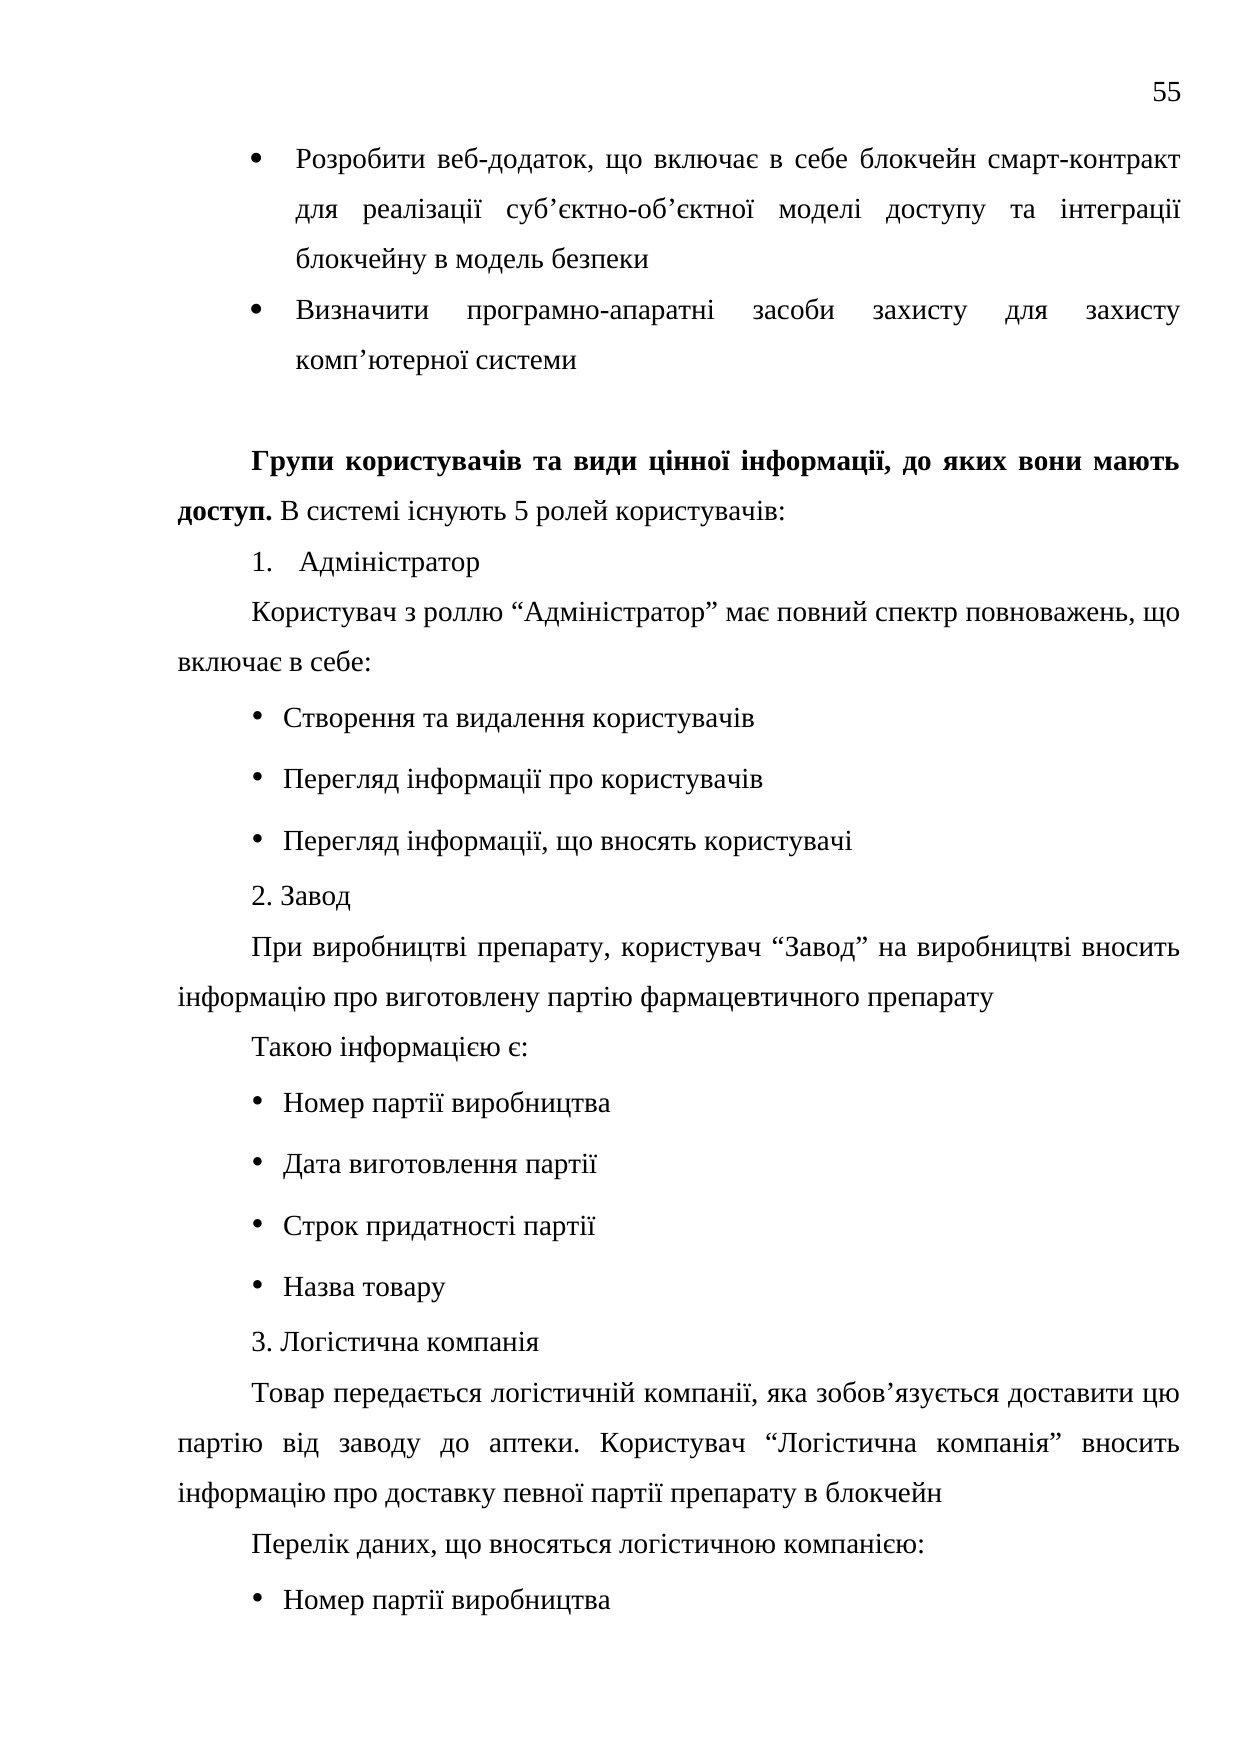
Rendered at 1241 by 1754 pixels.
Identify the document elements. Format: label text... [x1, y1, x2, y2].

text Користувач з роллю “Адміністратор” має повний спектр повноважень, що включає в себе: [177, 594, 1181, 678]
text Перелік даних, що вносяться логістичною компанією: [177, 1526, 1181, 1559]
list Перегляд інформації, що вносять користувачі [209, 817, 1181, 858]
list Адміністратор [225, 544, 1181, 577]
text При виробництві препарату, користувач “Завод” на виробництві вносить інформацію про виготовлену партію фармацевтичного препарату [177, 929, 1181, 1012]
list Розробити веб-додаток, що включає в себе блокчейн смарт-контракт для реалізації суб’єктно-об’єктної моделі доступу та інтеграції блокчейну в модель безпеки [251, 141, 1181, 275]
text Такою інформацією є: [177, 1029, 1181, 1063]
list Назва товару [209, 1263, 1181, 1304]
text Групи користувачів та види цінної інформації, до яких вони мають доступ. В системі існують 5 ролей користувачів: [177, 443, 1181, 527]
text 2. Завод [177, 878, 1181, 912]
list Дата виготовлення партії [209, 1141, 1181, 1182]
list Перегляд інформації про користувачів [209, 756, 1181, 797]
list Номер партії виробництва [209, 1576, 1181, 1617]
text Товар передається логістичній компанії, яка зобов’язується доставити цю партію від заводу до аптеки. Користувач “Логістична компанія” вносить інформацію про доставку певної партії препарату в блокчейн [177, 1375, 1181, 1509]
list Номер партії виробництва [209, 1079, 1181, 1120]
list Створення та видалення користувачів [209, 694, 1181, 735]
list Визначити програмно-апаратні засоби захисту для захисту комп’ютерної системи [251, 292, 1181, 376]
list Строк придатності партії [209, 1202, 1181, 1243]
text 3. Логістична компанія [177, 1324, 1181, 1358]
